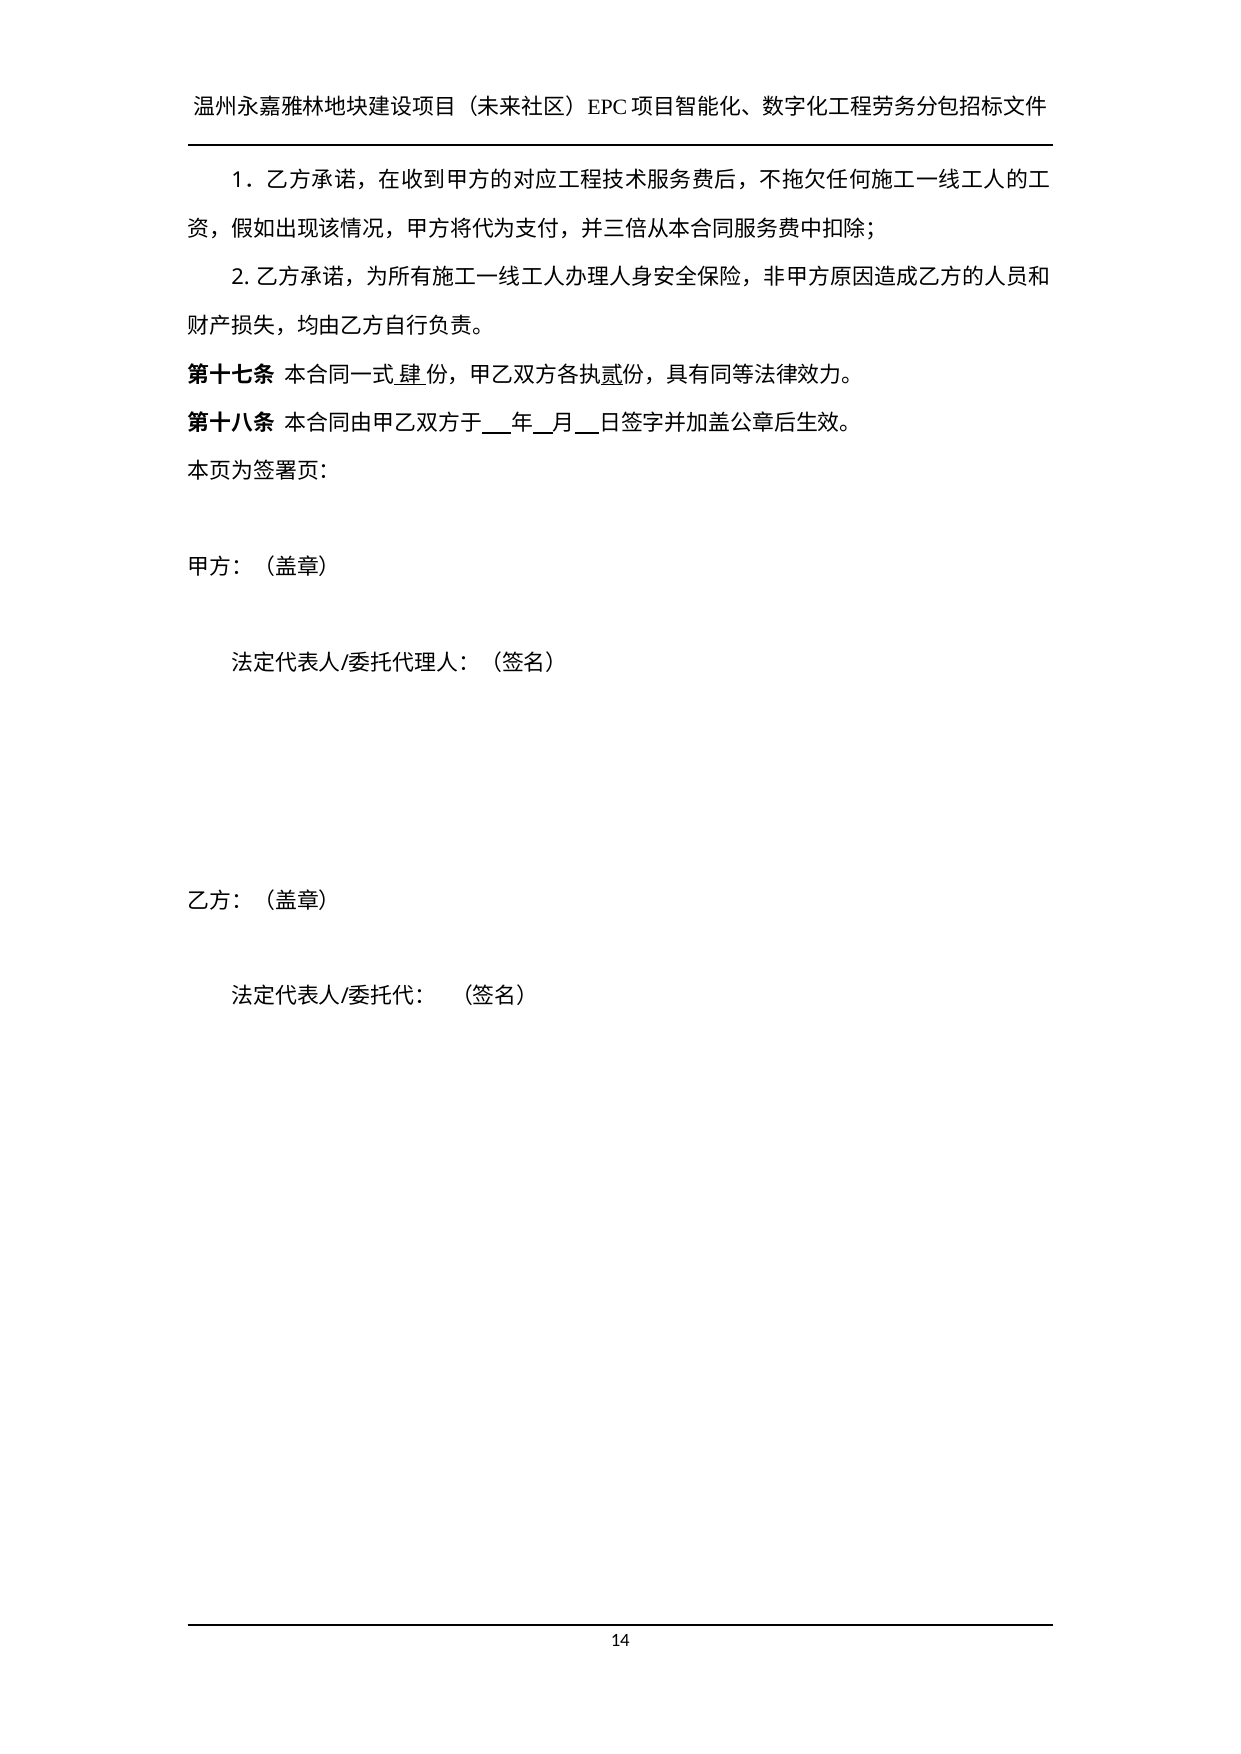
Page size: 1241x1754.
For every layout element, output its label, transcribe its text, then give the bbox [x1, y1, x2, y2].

text 第十八条 本合同由甲乙双方于 年 月 日签字并加盖公章后生效。 [187, 404, 1053, 437]
text 法定代表人/委托代理人：（签名） [187, 644, 1053, 677]
text 第十七条 本合同一式 肆 份，甲乙双方各执贰份，具有同等法律效力。 [187, 356, 1053, 389]
text 甲方：（盖章） [187, 548, 1053, 581]
text 本页为签署页： [187, 453, 1053, 485]
text 1．乙方承诺，在收到甲方的对应工程技术服务费后，不拖欠任何施工一线工人的工资，假如出现该情况，甲方将代为支付，并三倍从本合同服务费中扣除； [187, 162, 1053, 243]
text 2. 乙方承诺，为所有施工一线工人办理人身安全保险，非甲方原因造成乙方的人员和财产损失，均由乙方自行负责。 [187, 259, 1053, 340]
text 法定代表人/委托代： （签名） [187, 978, 1053, 1010]
text 乙方：（盖章） [187, 882, 1053, 915]
